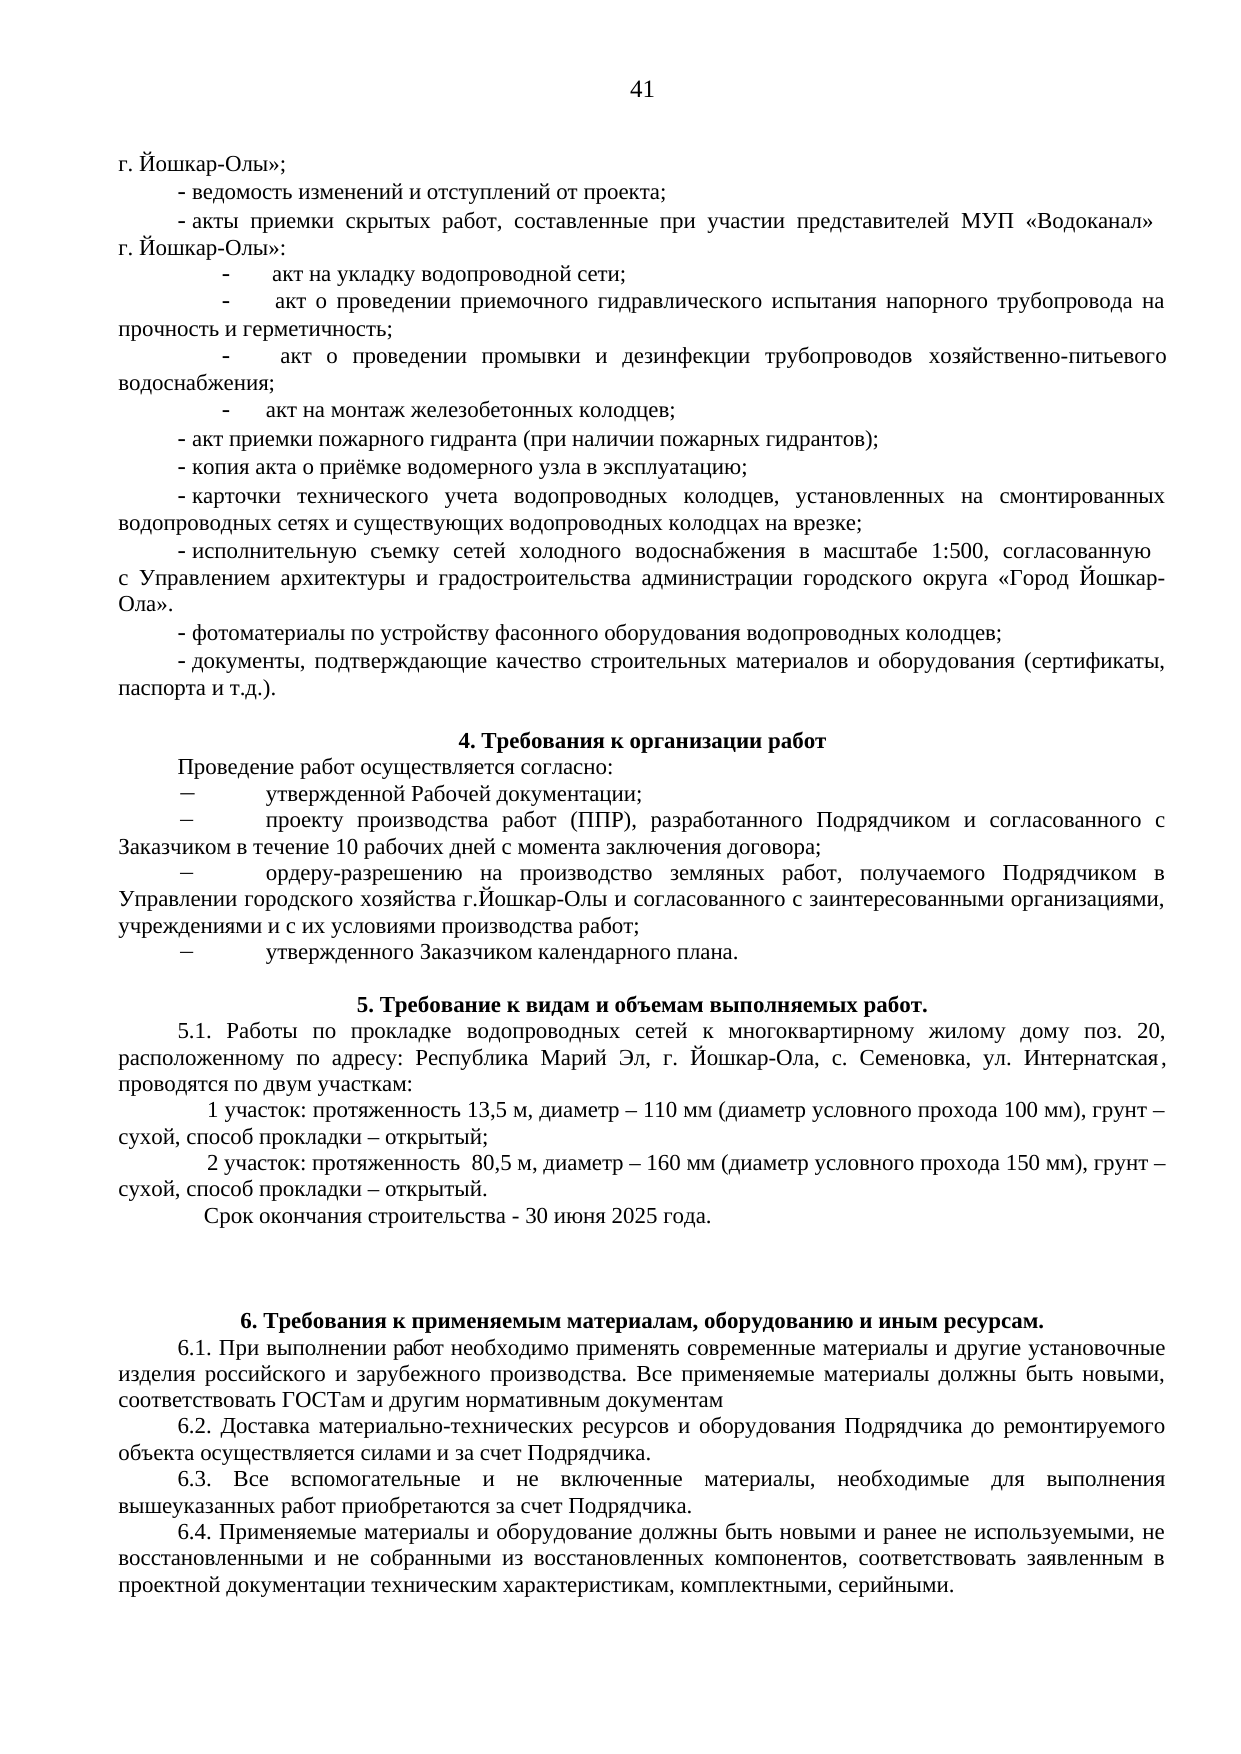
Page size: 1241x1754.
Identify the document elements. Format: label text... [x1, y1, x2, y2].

list исполнительную съемку сетей холодного водоснабжения в масштабе 1:500, согласованную с Управлением архитектуры и градостроительства администрации городского округа «Город Йошкар-Ола». [118, 535, 1167, 617]
list проектные листы НВК (план и профиль М 1:500), согласованные с МУП «Водоканал» г. Йошкар-Олы»; [118, 150, 1167, 176]
list утвержденной Рабочей документации; [118, 780, 1167, 806]
text 6.3. Все вспомогательные и не включенные материалы, необходимые для выполнения вышеуказанных работ приобретаются за счет Подрядчика. [118, 1465, 1167, 1518]
list акт на монтаж железобетонных колодцев; [118, 396, 1167, 423]
list акт приемки пожарного гидранта (при наличии пожарных гидрантов); [118, 423, 1167, 451]
list акт на укладку водопроводной сети; [118, 260, 1167, 287]
text 2 участок: протяженность 80,5 м, диаметр – 160 мм (диаметр условного прохода 150 мм), грунт – сухой, способ прокладки – открытый. [118, 1149, 1167, 1202]
list карточки технического учета водопроводных колодцев, установленных на смонтированных водопроводных сетях и существующих водопроводных колодцах на врезке; [118, 480, 1167, 535]
text 5. Требование к видам и объемам выполняемых работ. [118, 991, 1167, 1017]
list фотоматериалы по устройству фасонного оборудования водопроводных колодцев; [118, 617, 1167, 646]
list акт о проведении приемочного гидравлического испытания напорного трубопровода на прочность и герметичность; [118, 287, 1167, 341]
text Проведение работ осуществляется согласно: [118, 753, 1167, 780]
list акт о проведении промывки и дезинфекции трубопроводов хозяйственно-питьевого водоснабжения; [118, 341, 1167, 396]
text 5.1. Работы по прокладке водопроводных сетей к многоквартирному жилому дому поз. 20, расположенному по адресу: Республика Марий Эл, г. Йошкар-Ола, с. Семеновка, ул. Интернатская, проводятся по двум участкам: [118, 1017, 1167, 1096]
text 6.4. Применяемые материалы и оборудование должны быть новыми и ранее не используемыми, не восстановленными и не собранными из восстановленных компонентов, соответствовать заявленным в проектной документации техническим характеристикам, комплектными, серийными. [118, 1518, 1167, 1597]
list утвержденного Заказчиком календарного плана. [118, 938, 1167, 964]
list документы, подтверждающие качество строительных материалов и оборудования (сертификаты, паспорта и т.д.). [118, 646, 1167, 701]
list ордеру-разрешению на производство земляных работ, получаемого Подрядчиком в Управлении городского хозяйства г.Йошкар-Олы и согласованного с заинтересованными организациями, учреждениями и с их условиями производства работ; [118, 859, 1167, 938]
text 6.2. Доставка материально-технических ресурсов и оборудования Подрядчика до ремонтируемого объекта осуществляется силами и за счет Подрядчика. [118, 1413, 1167, 1465]
list копия акта о приёмке водомерного узла в эксплуатацию; [118, 451, 1167, 480]
text 4. Требования к организации работ [118, 727, 1167, 753]
text 6. Требования к применяемым материалам, оборудованию и иным ресурсам. [118, 1307, 1167, 1333]
text 6.1. При выполнении работ необходимо применять современные материалы и другие установочные изделия российского и зарубежного производства. Все применяемые материалы должны быть новыми, соответствовать ГОСТам и другим нормативным документам [118, 1333, 1167, 1413]
list ведомость изменений и отступлений от проекта; [118, 176, 1167, 205]
list акты приемки скрытых работ, составленные при участии представителей МУП «Водоканал» г. Йошкар-Олы»: [118, 205, 1167, 260]
text 1 участок: протяженность 13,5 м, диаметр – 110 мм (диаметр условного прохода 100 мм), грунт – сухой, способ прокладки – открытый; [118, 1096, 1167, 1149]
list проекту производства работ (ППР), разработанного Подрядчиком и согласованного с Заказчиком в течение 10 рабочих дней с момента заключения договора; [118, 806, 1167, 859]
text Срок окончания строительства - 30 июня 2025 года. [118, 1202, 1167, 1228]
